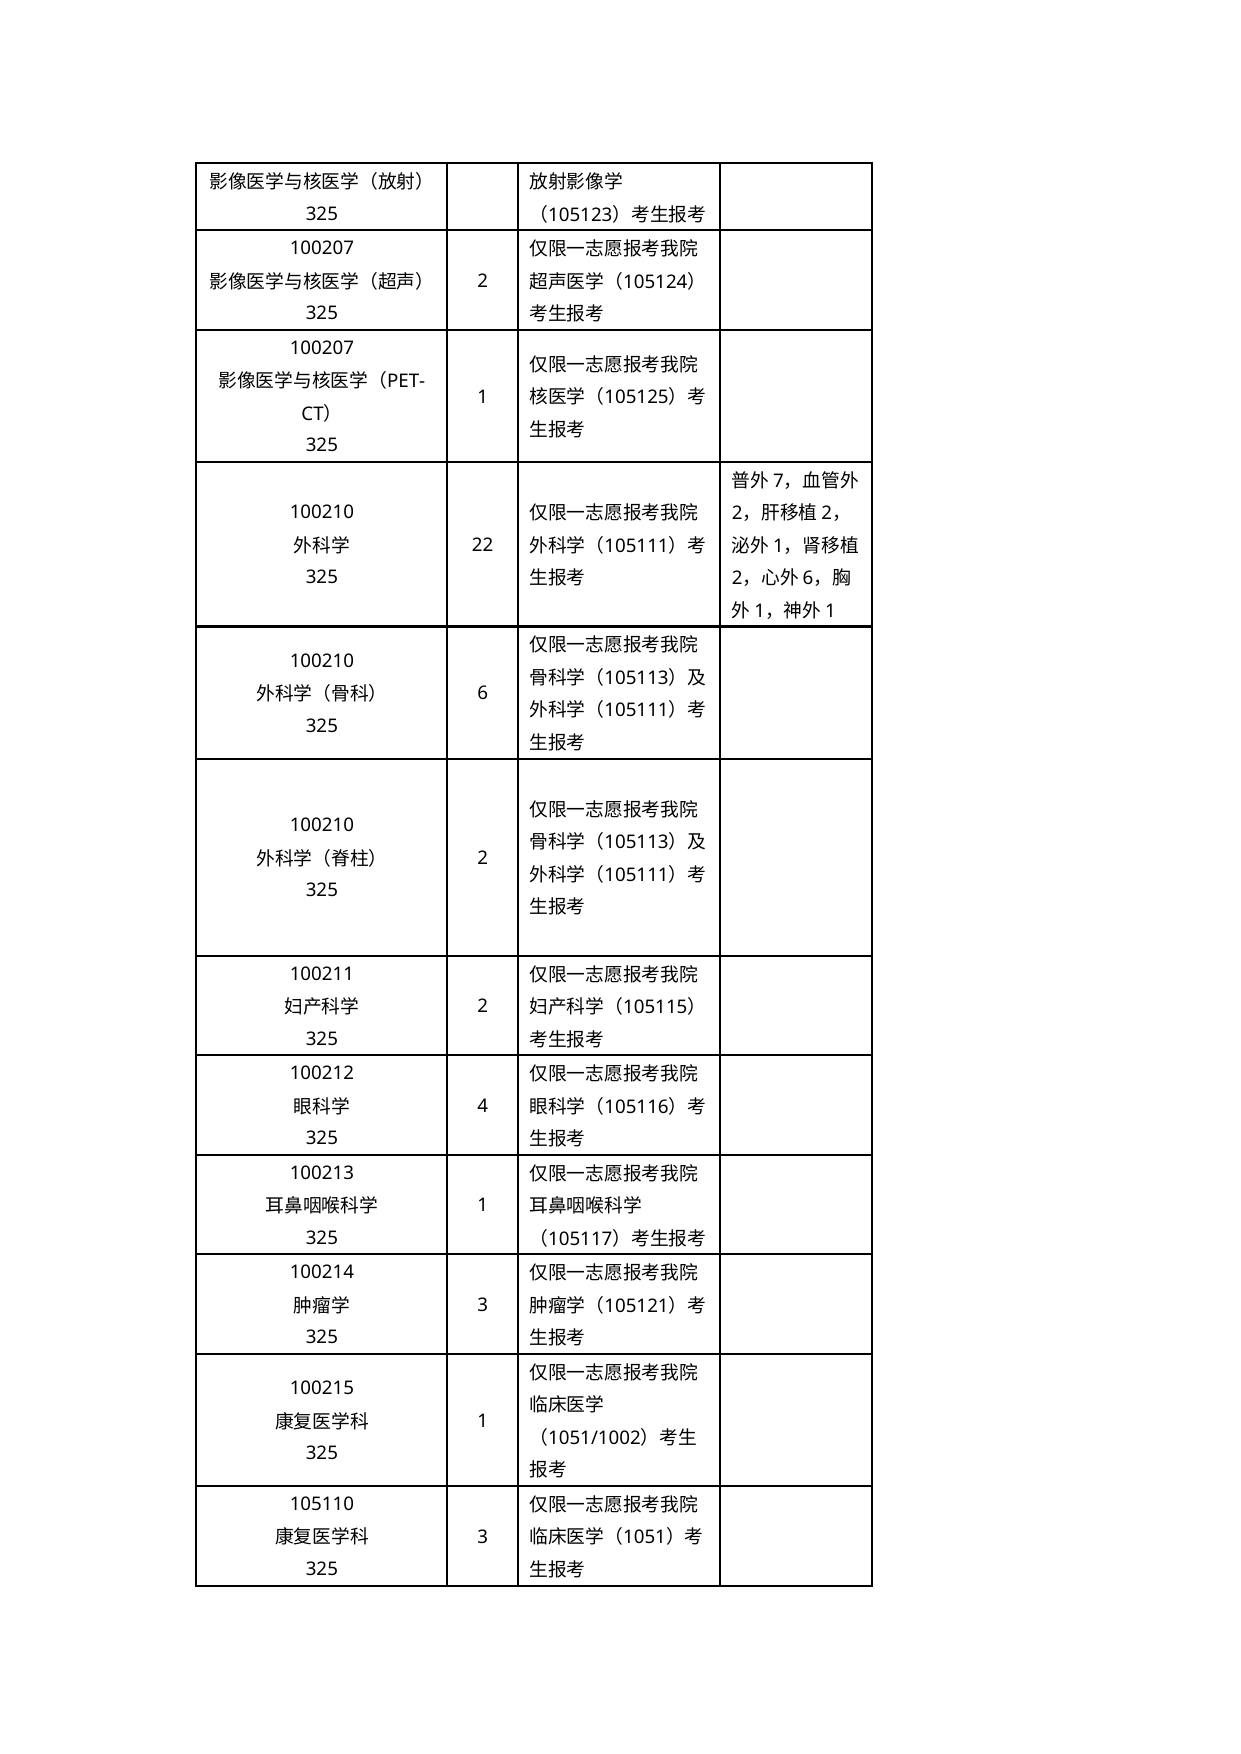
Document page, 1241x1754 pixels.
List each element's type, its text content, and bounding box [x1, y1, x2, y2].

table_cell 仅限一志愿报考我院临床医学（1051）考生报考 [519, 1487, 719, 1584]
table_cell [519, 164, 719, 229]
table_cell 100210 外科学（脊柱） 325 [197, 760, 446, 954]
table_cell 4 [448, 1056, 517, 1154]
table_cell [721, 957, 871, 1054]
table_cell 1 [448, 1156, 517, 1253]
table_cell 100215 康复医学科 325 [197, 1355, 446, 1485]
table_cell 仅限一志愿报考我院妇产科学（105115）考生报考 [519, 957, 719, 1054]
table_cell 2 [448, 231, 517, 329]
table_cell 100210 外科学 325 [197, 463, 446, 625]
table_cell 仅限一志愿报考我院眼科学（105116）考生报考 [519, 1056, 719, 1154]
table_cell 105110 康复医学科 325 [197, 1487, 446, 1584]
table_cell 2 [448, 760, 517, 954]
table_cell 100213 耳鼻咽喉科学 325 [197, 1156, 446, 1253]
table_cell [721, 331, 871, 461]
table_cell [721, 1355, 871, 1485]
table_cell 仅限一志愿报考我院外科学（105111）考生报考 [519, 463, 719, 625]
table_cell [721, 760, 871, 954]
table_cell 100210 外科学（骨科） 325 [197, 628, 446, 757]
table_cell 仅限一志愿报考我院临床医学（1051/1002）考生报考 [519, 1355, 719, 1485]
table_cell [721, 628, 871, 757]
table_cell 仅限一志愿报考我院骨科学（105113）及外科学（105111）考生报考 [519, 760, 719, 954]
table_cell [721, 231, 871, 329]
table_cell 22 [448, 463, 517, 625]
table_cell 仅限一志愿报考我院骨科学（105113）及外科学（105111）考生报考 [519, 628, 719, 757]
table_cell 2 [448, 957, 517, 1054]
table_cell 1 [448, 331, 517, 461]
table_cell 仅限一志愿报考我院核医学（105125）考生报考 [519, 331, 719, 461]
table_cell [721, 1056, 871, 1154]
table_cell 100207 影像医学与核医学（PET-CT） 325 [197, 331, 446, 461]
table_cell 仅限一志愿报考我院耳鼻咽喉科学（105117）考生报考 [519, 1156, 719, 1253]
table_cell 100207 影像医学与核医学（超声） 325 [197, 231, 446, 329]
table_cell 1 [448, 164, 517, 229]
table_cell 1 [448, 1355, 517, 1485]
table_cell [197, 164, 446, 229]
table_cell [721, 1255, 871, 1353]
table_cell 100212 眼科学 325 [197, 1056, 446, 1154]
table_cell 仅限一志愿报考我院肿瘤学（105121）考生报考 [519, 1255, 719, 1353]
table_cell 100214 肿瘤学 325 [197, 1255, 446, 1353]
table_cell [721, 1156, 871, 1253]
table_cell 仅限一志愿报考我院超声医学（105124）考生报考 [519, 231, 719, 329]
table_cell 100211 妇产科学 325 [197, 957, 446, 1054]
table_cell 普外7，血管外2，肝移植2，泌外1，肾移植2，心外6，胸外1，神外1 [721, 463, 871, 625]
table_cell 6 [448, 628, 517, 757]
table_cell 3 [448, 1487, 517, 1584]
table_cell [721, 164, 871, 229]
table_cell [721, 1487, 871, 1584]
table_cell 3 [448, 1255, 517, 1353]
